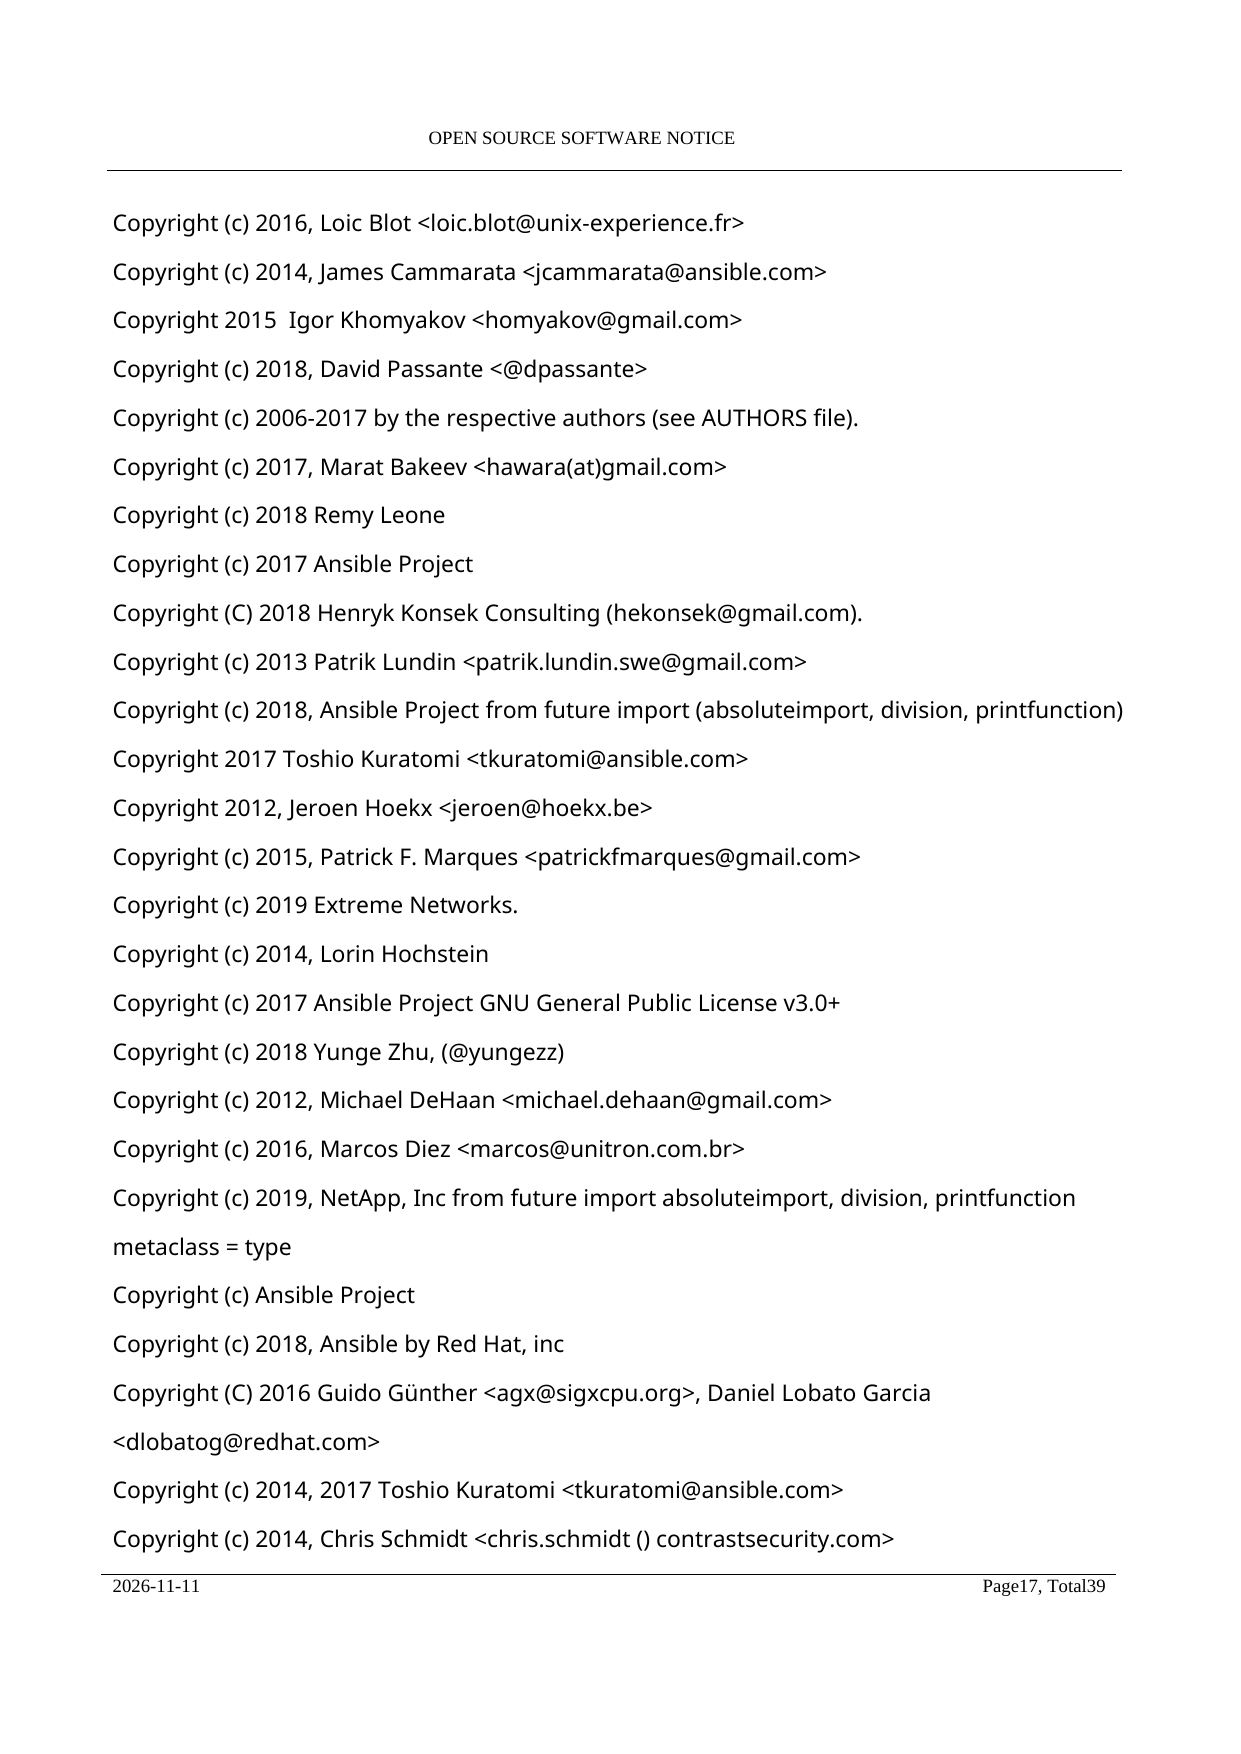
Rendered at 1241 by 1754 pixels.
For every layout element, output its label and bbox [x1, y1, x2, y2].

text [112, 206, 1128, 1555]
